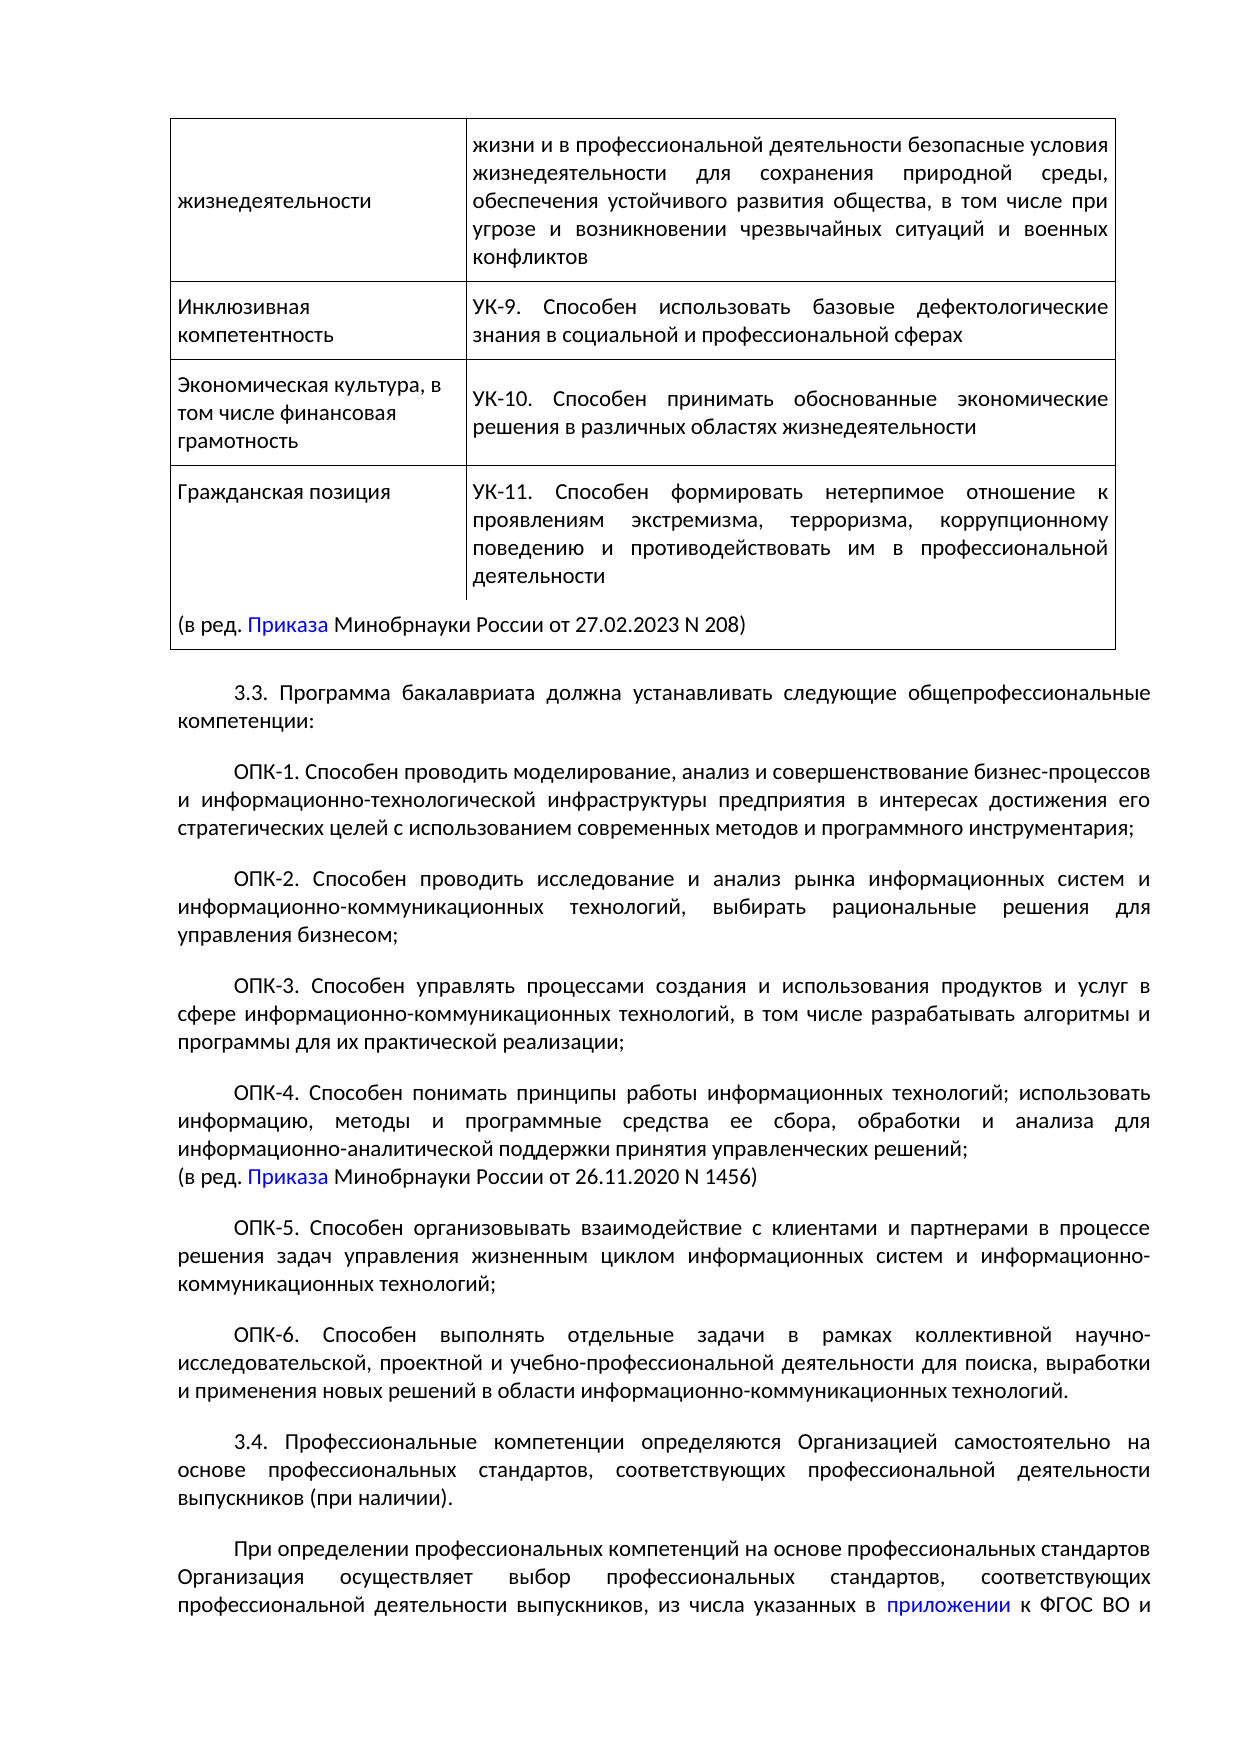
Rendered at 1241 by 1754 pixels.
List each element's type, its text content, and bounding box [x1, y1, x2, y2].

text ОПК-3. Способен управлять процессами создания и использования продуктов и услуг в сфере информационно-коммуникационных технологий, в том числе разрабатывать алгоритмы и программы для их практической реализации; [177, 971, 1152, 1055]
text ОПК-5. Способен организовывать взаимодействие с клиентами и партнерами в процессе решения задач управления жизненным циклом информационных систем и информационно-коммуникационных технологий; [177, 1213, 1152, 1297]
table_cell УК-11. Способен формировать нетерпимое отношение к проявлениям экстремизма, терроризма, коррупционному поведению и противодействовать им в профессиональной деятельности [467, 466, 1115, 599]
text 3.3. Программа бакалавриата должна устанавливать следующие общепрофессиональные компетенции: [177, 678, 1152, 734]
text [177, 1534, 1152, 1618]
text (в ред. Приказа Минобрнауки России от 26.11.2020 N 1456) [177, 1162, 1152, 1190]
text 3.4. Профессиональные компетенции определяются Организацией самостоятельно на основе профессиональных стандартов, соответствующих профессиональной деятельности выпускников (при наличии). [177, 1427, 1152, 1511]
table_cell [467, 119, 1115, 281]
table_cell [171, 119, 466, 281]
table_cell Гражданская позиция [171, 466, 466, 599]
table_cell Экономическая культура, в том числе финансовая грамотность [171, 360, 466, 465]
text ОПК-6. Способен выполнять отдельные задачи в рамках коллективной научно-исследовательской, проектной и учебно-профессиональной деятельности для поиска, выработки и применения новых решений в области информационно-коммуникационных технологий. [177, 1320, 1152, 1404]
text ОПК-4. Способен понимать принципы работы информационных технологий; использовать информацию, методы и программные средства ее сбора, обработки и анализа для информационно-аналитической поддержки принятия управленческих решений; [177, 1078, 1152, 1162]
text ОПК-1. Способен проводить моделирование, анализ и совершенствование бизнес-процессов и информационно-технологической инфраструктуры предприятия в интересах достижения его стратегических целей с использованием современных методов и программного инструментария; [177, 757, 1152, 841]
text ОПК-2. Способен проводить исследование и анализ рынка информационных систем и информационно-коммуникационных технологий, выбирать рациональные решения для управления бизнесом; [177, 864, 1152, 948]
table_cell (в ред. Приказа Минобрнауки России от 27.02.2023 N 208) [171, 600, 1115, 649]
table_cell УК-9. Способен использовать базовые дефектологические знания в социальной и профессиональной сферах [467, 282, 1115, 359]
table_cell Инклюзивная компетентность [171, 282, 466, 359]
table_cell УК-10. Способен принимать обоснованные экономические решения в различных областях жизнедеятельности [467, 360, 1115, 465]
